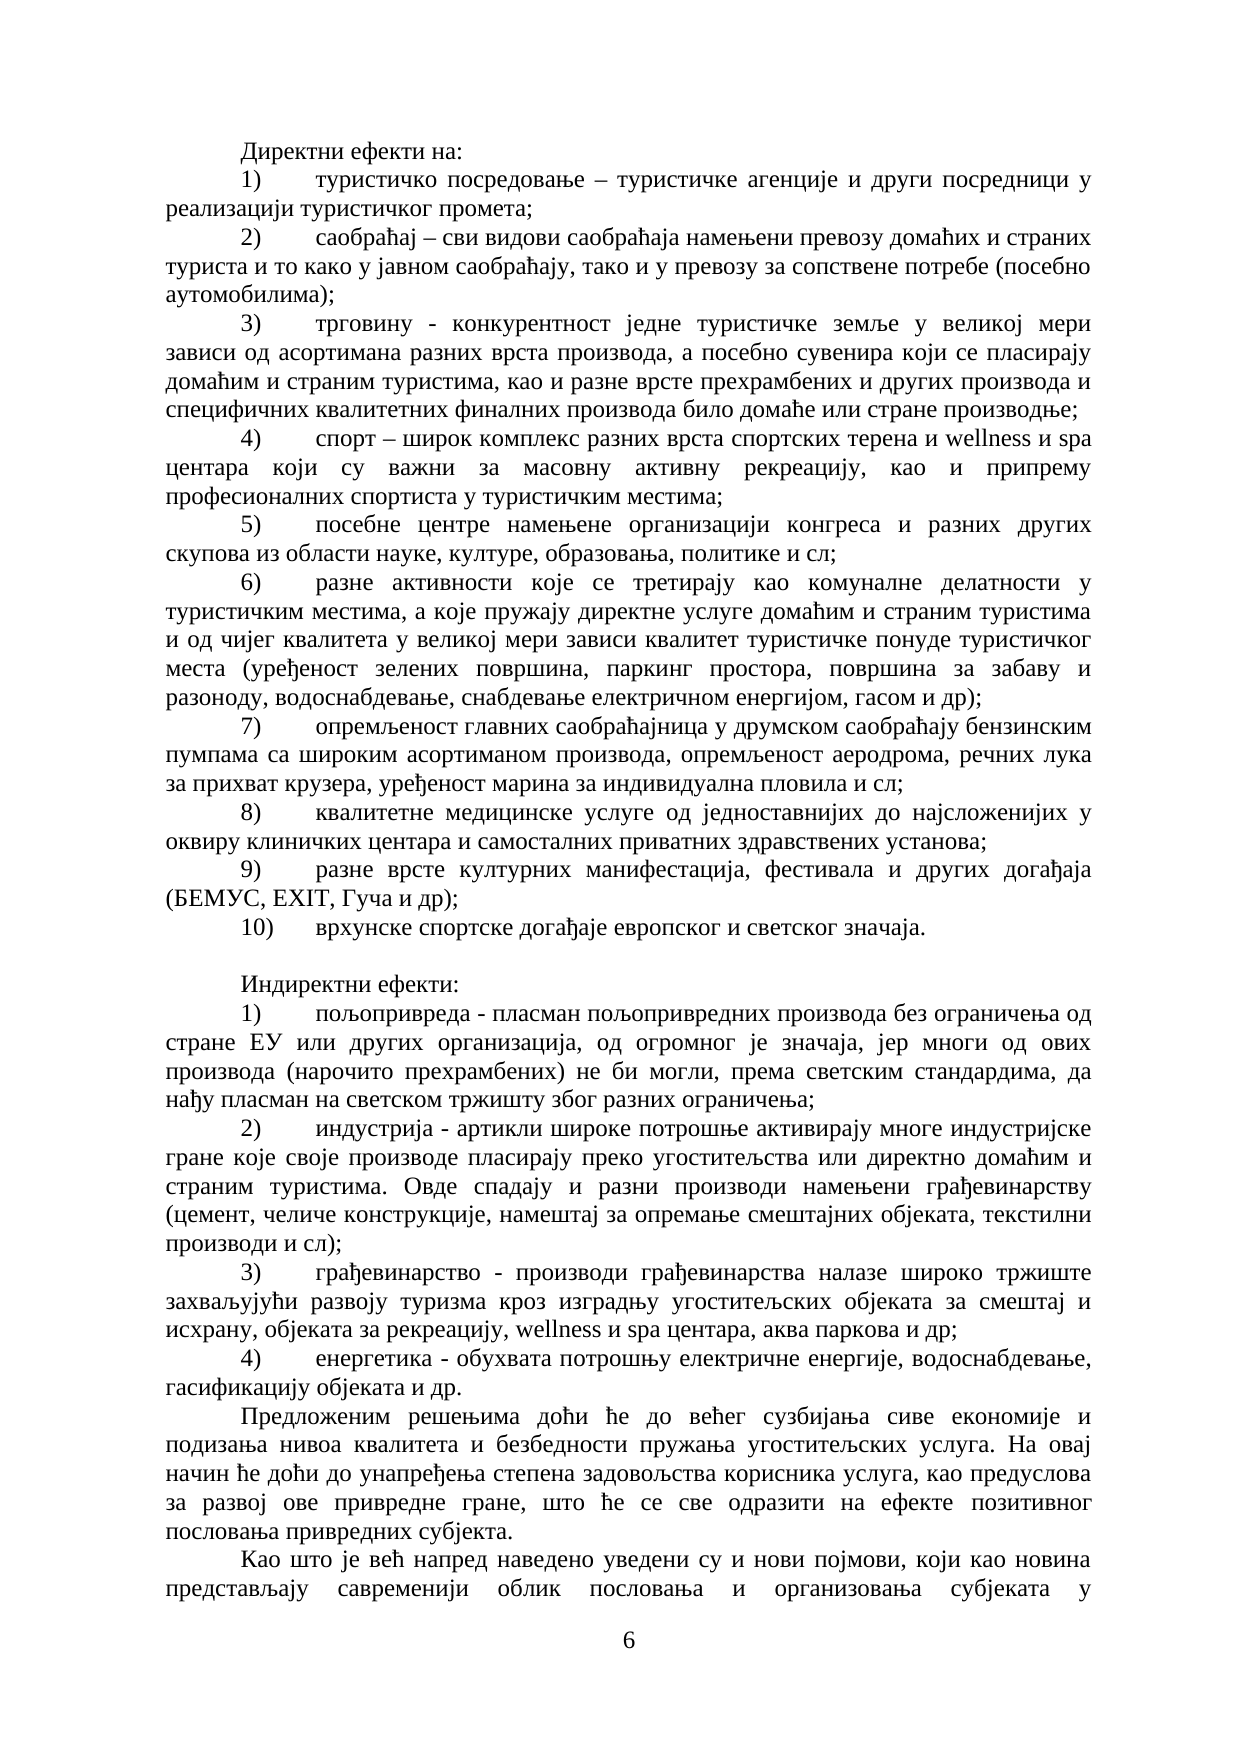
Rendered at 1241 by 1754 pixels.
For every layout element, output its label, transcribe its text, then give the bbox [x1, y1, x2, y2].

text 7) опремљеност главних саобраћајница у друмском саобраћају бензинским пумпама са широким асортиманом производа, опремљеност аеродрома, речних лука за прихват крузера, уређеност марина за индивидуална пловила и сл; [165, 711, 1092, 797]
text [165, 1544, 1092, 1602]
text 2) саобраћај – сви видови саобраћаја намењени превозу домаћих и страних туриста и то како у јавном саобраћају, тако и у превозу за сопствене потребе (посебно аутомобилима); [165, 222, 1092, 308]
text 5) посебне центре намењене организацији конгреса и разних других скупова из области науке, културе, образовања, политике и сл; [165, 509, 1092, 567]
text 3) трговину - конкурентност једне туристичке земље у великој мери зависи од асортимана разних врста производа, а посебно сувенира који се пласирају домаћим и страним туристима, као и разне врсте прехрамбених и других производа и специфичних квалитетних финалних производа било домаће или стране производње; [165, 308, 1092, 423]
text Индиректни ефекти: [165, 969, 1092, 998]
text 4) спорт – широк комплекс разних врста спортских терена и wellness и spa центара који су важни за масовну активну рекреацију, као и припрему професионалних спортиста у туристичким местима; [165, 423, 1092, 509]
text 3) грађевинарство - производи грађевинарства налазе широко тржиште захваљујући развоју туризма кроз изградњу угоститељских објеката за смештај и исхрану, објеката за рекреацију, wellness и spa центара, аква паркова и др; [165, 1257, 1092, 1343]
text 6) разне активности које се третирају као комуналне делатности у туристичким местима, а које пружају директне услуге домаћим и страним туристима и од чијег квалитета у великој мери зависи квалитет туристичке понуде туристичког места (уређеност зелених површина, паркинг простора, површина за забаву и разоноду, водоснабдевање, снабдевање електричном енергијом, гасом и др); [165, 567, 1092, 711]
text 1) туристичко посредовање – туристичке агенције и други посредници у реализацији туристичког промета; [165, 164, 1092, 222]
text 2) индустрија - артикли широке потрошње активирају многе индустријске гране које своје производе пласирају преко угоститељства или директно домаћим и страним туристима. Овде спадају и разни производи намењени грађевинарству (цемент, челиче конструкције, намештај за опремање смештајних објеката, текстилни производи и сл); [165, 1113, 1092, 1257]
text 8) квалитетне медицинске услуге од једноставнијих до најсложенијих у оквиру клиничких центара и самосталних приватних здравствених установа; [165, 797, 1092, 854]
text 4) енергетика - обухвата потрошњу електричне енергије, водоснабдевање, гасификацију објеката и др. [165, 1343, 1092, 1401]
text 10) врхунске спортске догађаје европског и светског значаја. [165, 912, 1092, 941]
text Директни ефекти на: [165, 136, 1092, 164]
text 1) пољопривреда - пласман пољопривредних производа без ограничења од стране ЕУ или других организација, од огромног је значаја, јер многи од ових производа (нарочито прехрамбених) не би могли, према светским стандардима, да нађу пласман на светском тржишту због разних ограничења; [165, 998, 1092, 1113]
text Предложеним решењима доћи ће до већег сузбијања сиве економије и подизања нивоа квалитета и безбедности пружања угоститељских услуга. На овај начин ће доћи до унапређења степена задовољства корисника услуга, као предуслова за развој ове привредне гране, што ће се све одразити на ефекте позитивног пословања привредних субјекта. [165, 1401, 1092, 1544]
text 9) разне врсте културних манифестација, фестивала и других догађаја (БЕМУС, ЕХIT, Гуча и др); [165, 854, 1092, 912]
